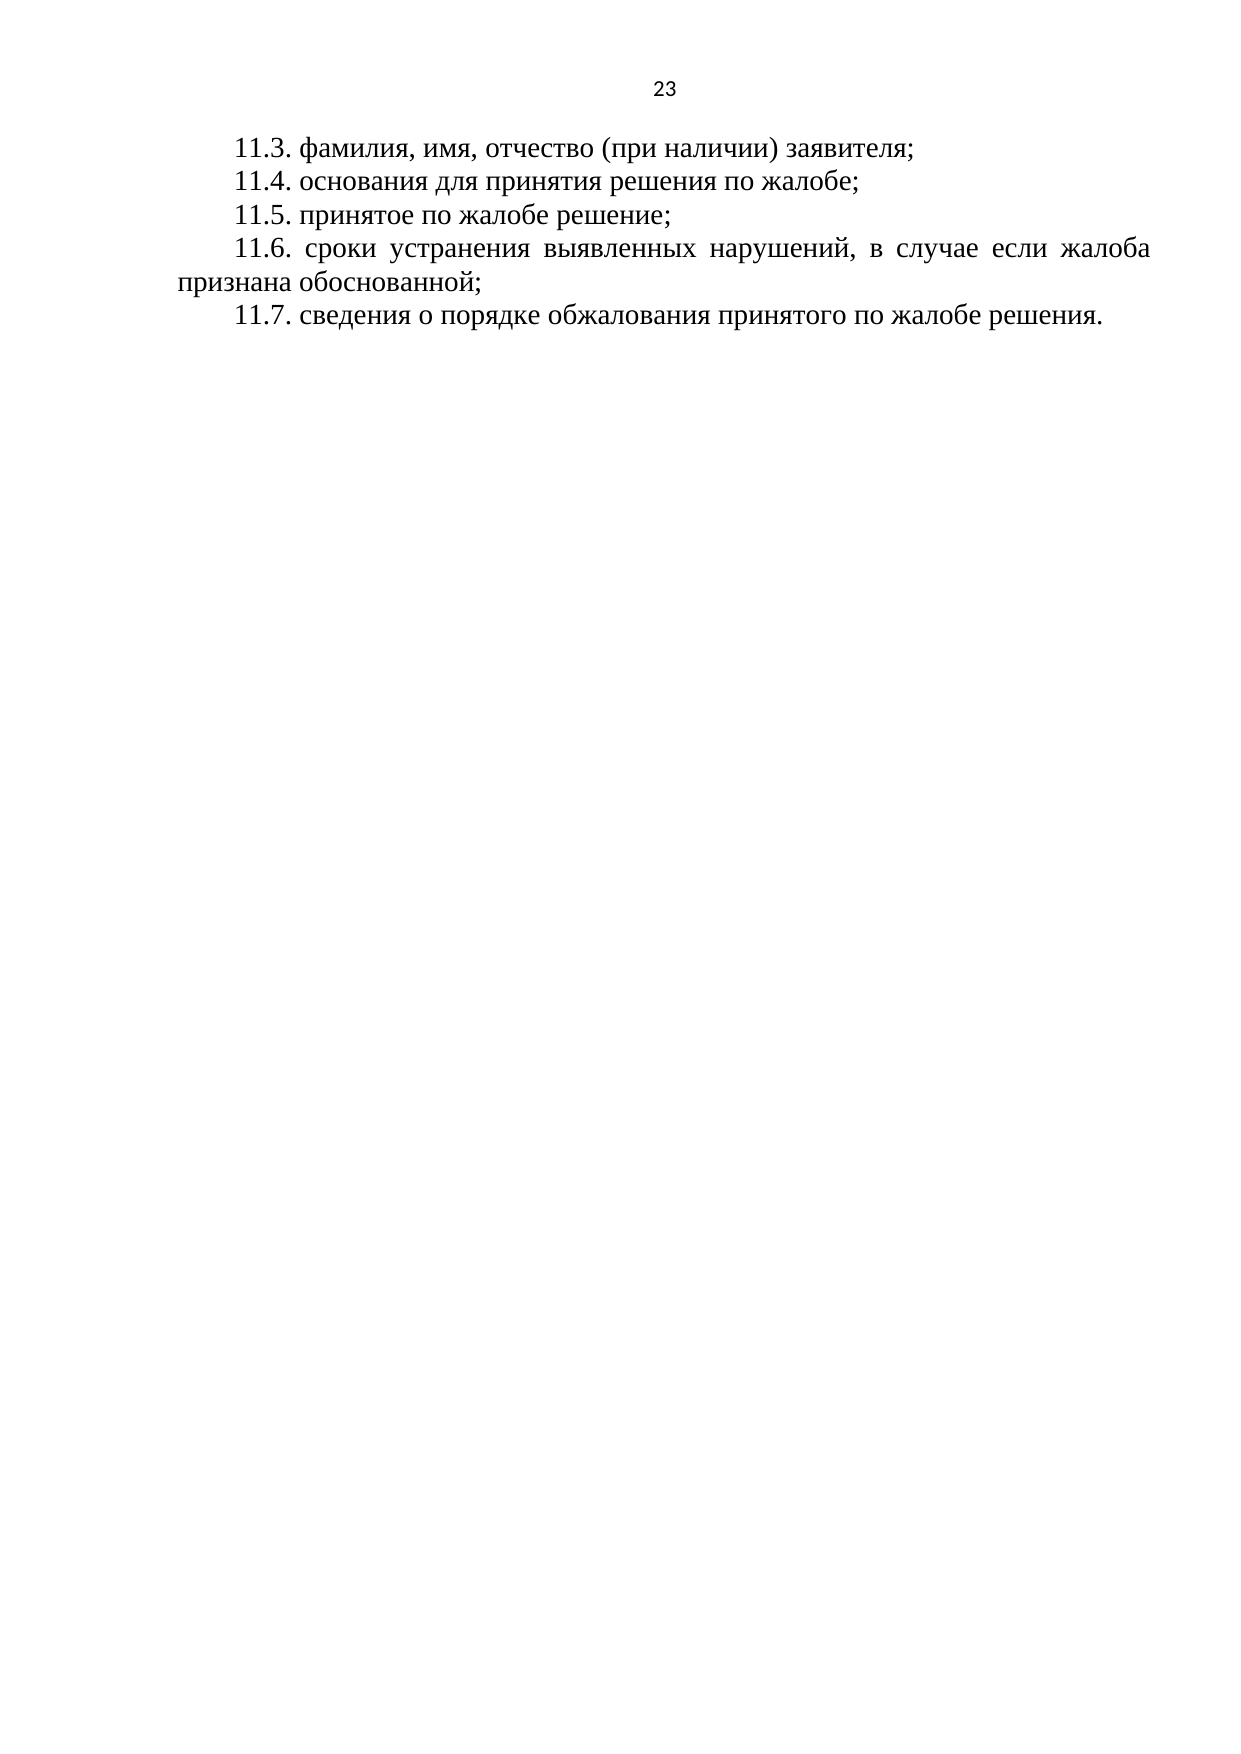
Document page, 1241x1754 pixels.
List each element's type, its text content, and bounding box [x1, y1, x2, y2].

text 11.3. фамилия, имя, отчество (при наличии) заявителя; [177, 130, 1152, 163]
text 11.5. принятое по жалобе решение; [177, 197, 1152, 230]
text 11.6. сроки устранения выявленных нарушений, в случае если жалоба признана обоснованной; [177, 230, 1152, 297]
text 11.7. сведения о порядке обжалования принятого по жалобе решения. [177, 297, 1152, 331]
text 11.4. основания для принятия решения по жалобе; [177, 163, 1152, 197]
